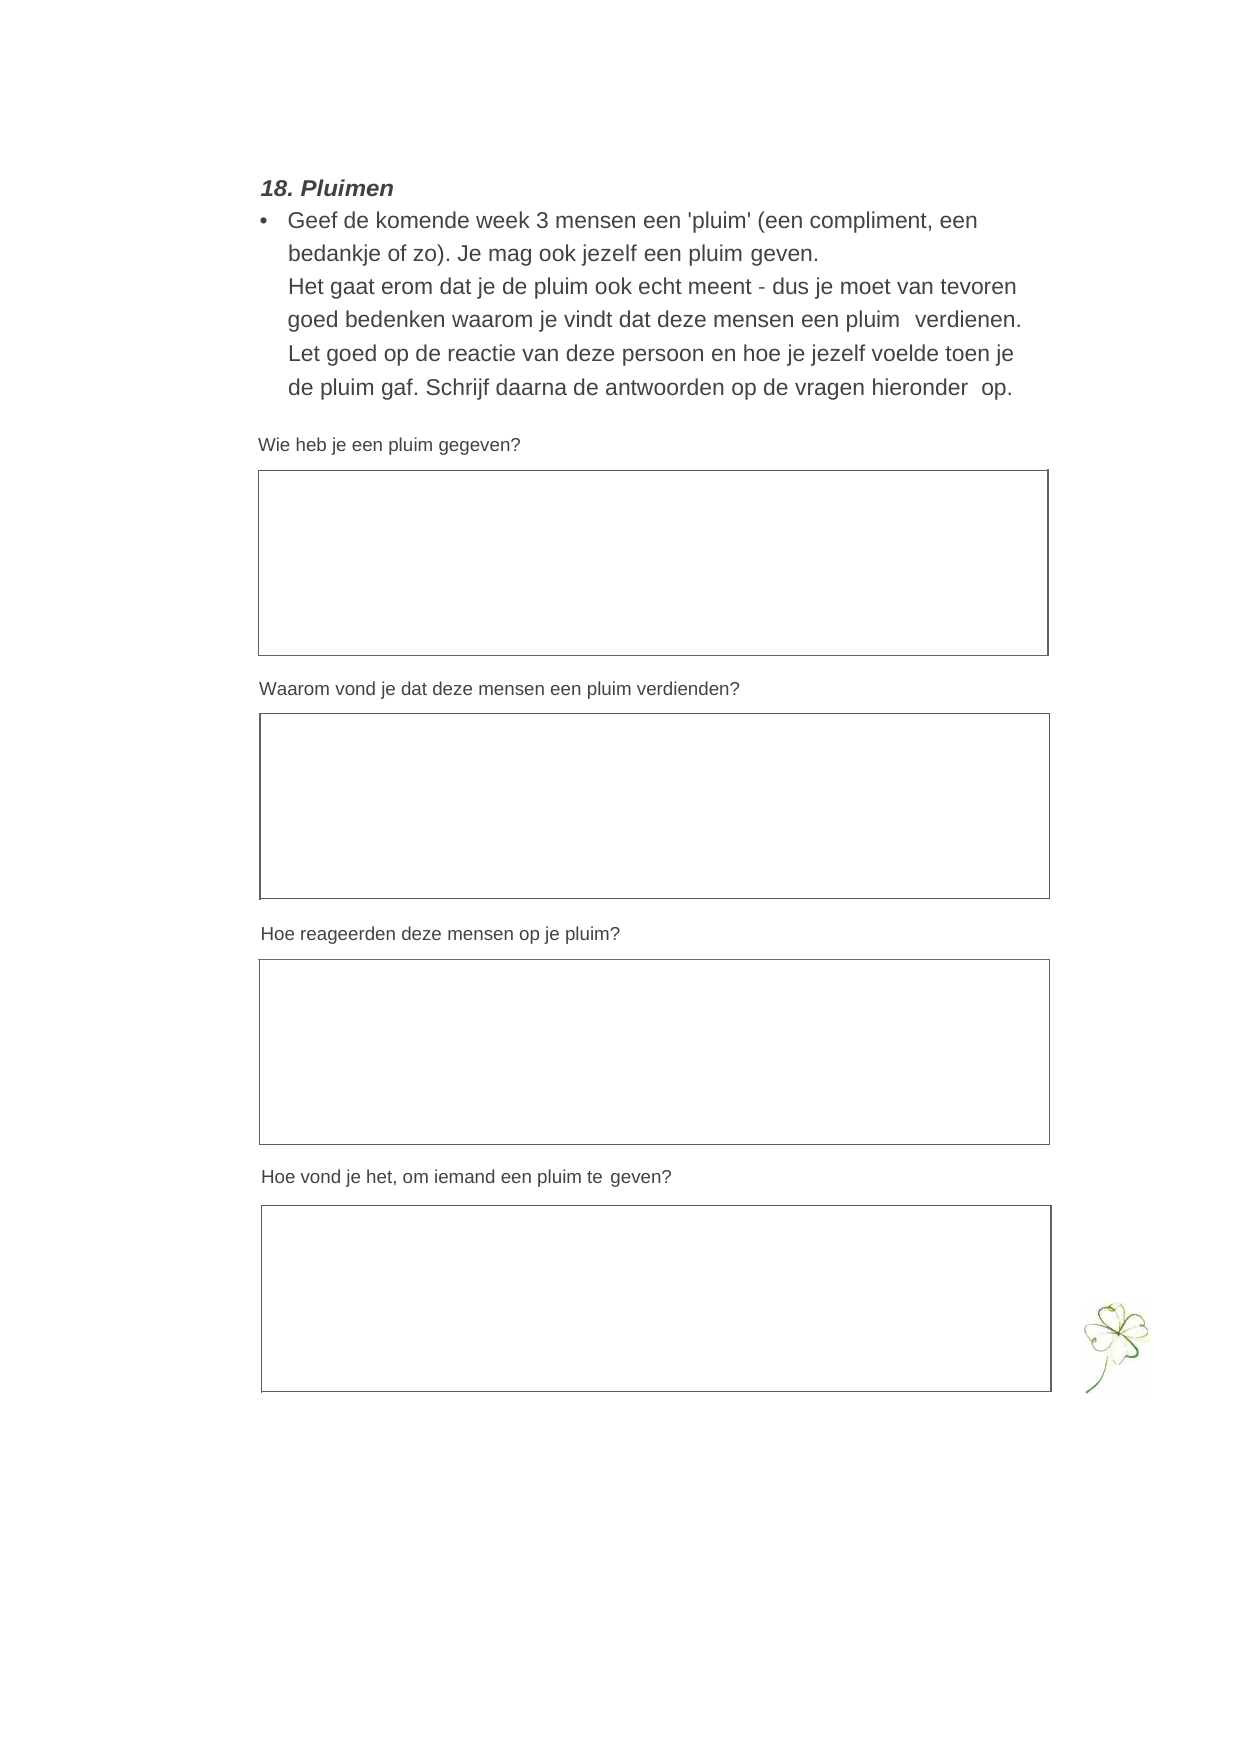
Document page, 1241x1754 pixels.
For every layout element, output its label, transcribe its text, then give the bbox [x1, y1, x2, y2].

text Hoe reageerden deze mensen op je pluim? [260, 922, 1041, 944]
text Het gaat erom dat je de pluim ook echt meent - dus je moet van tevoren goed bedenken waarom je vindt dat deze mensen een pluim verdienen. [287, 273, 1041, 333]
text Wie heb je een pluim gegeven? [258, 434, 1041, 455]
text Hoe vond je het, om iemand een pluim te geven? [261, 1167, 1041, 1188]
text Let goed op de reactie van deze persoon en hoe je jezelf voelde toen je de pluim gaf. Schrijf daarna de antwoorden op de vragen hieronder op. [288, 340, 1041, 400]
text Waarom vond je dat deze mensen een pluim verdienden? [259, 677, 1041, 699]
picture [1083, 1302, 1150, 1394]
text 18. Pluimen [260, 175, 1041, 201]
list Geef de komende week 3 mensen een 'pluim' (een compliment, een bedankje of zo). Je mag ook jezelf een pluim geven. [259, 207, 1032, 266]
